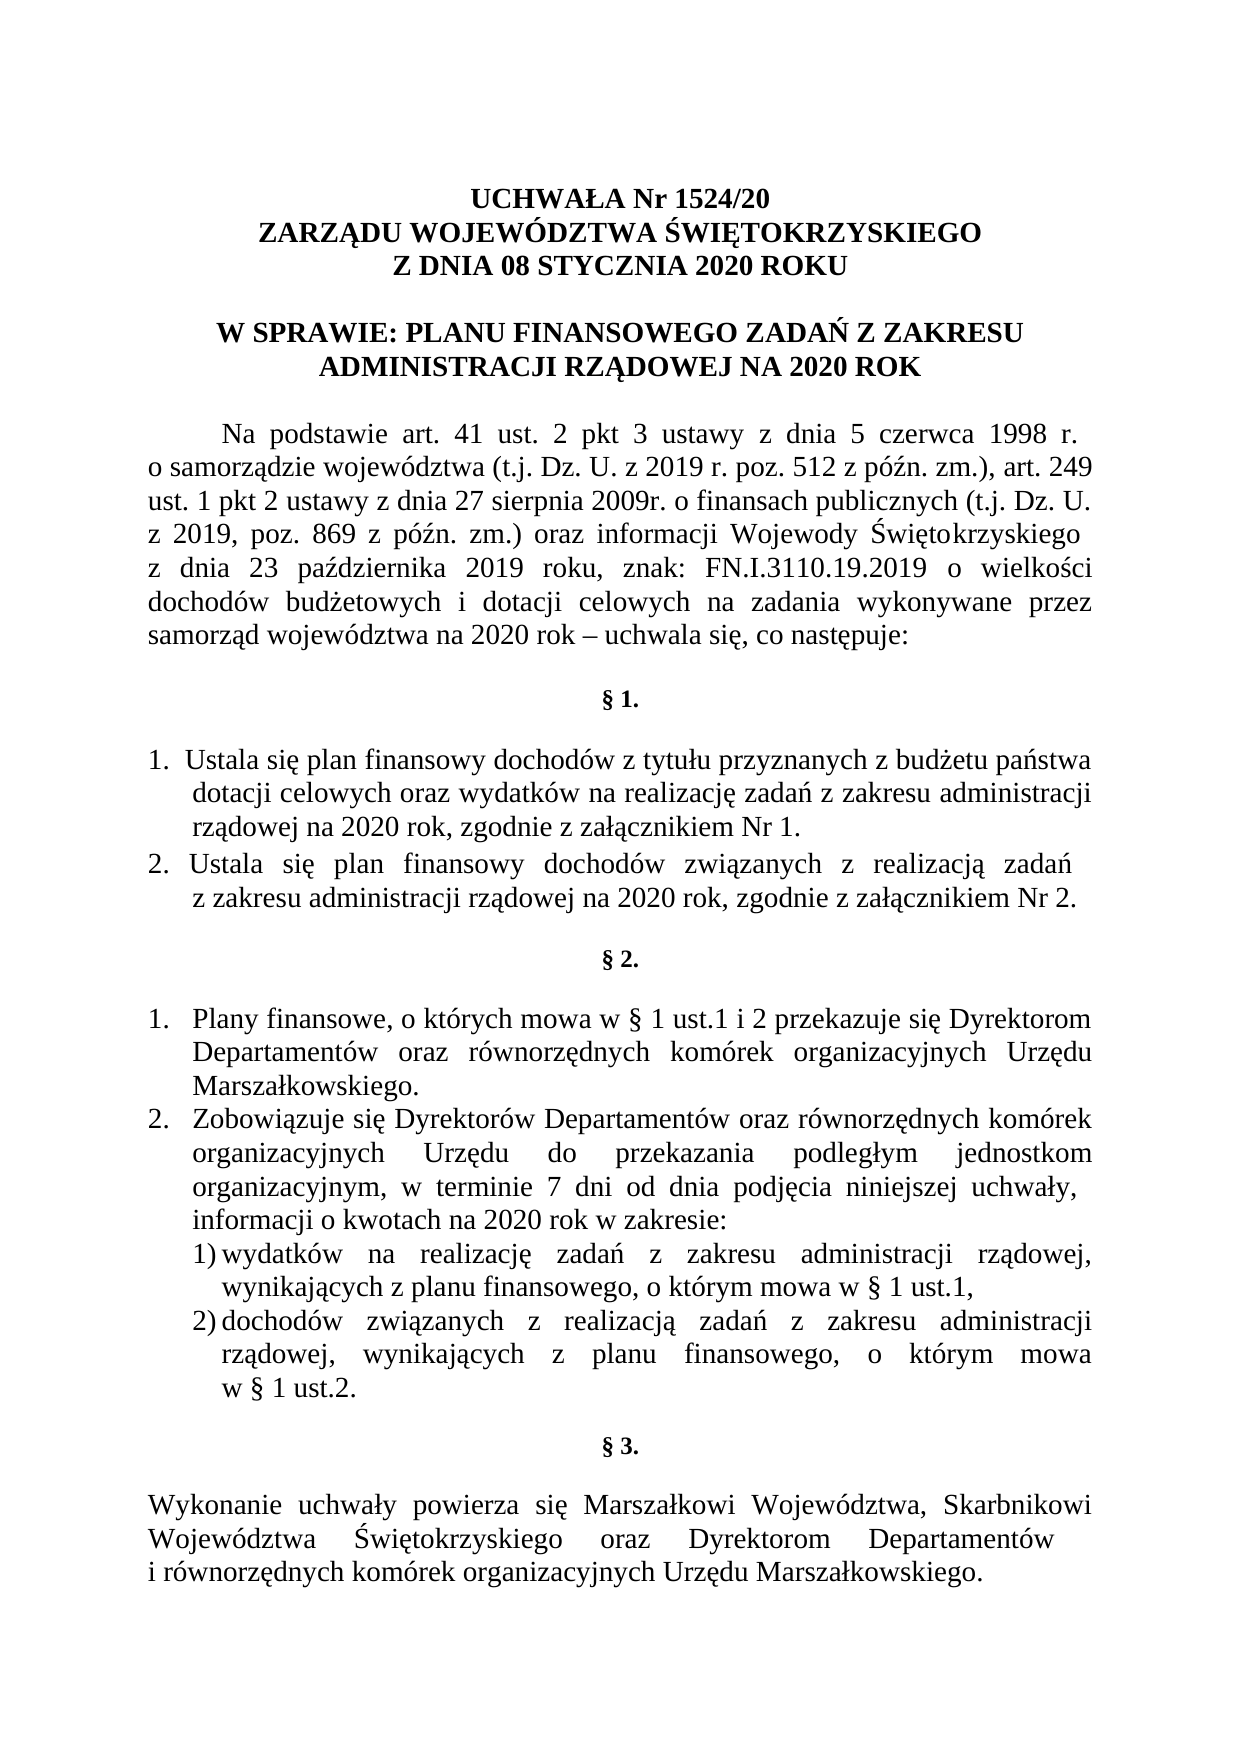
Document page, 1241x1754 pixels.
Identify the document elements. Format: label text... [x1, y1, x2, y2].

list dochodów związanych z realizacją zadań z zakresu administracji rządowej, wynikających z planu finansowego, o którym mowa w § 1 ust.2. [192, 1303, 1093, 1403]
text § 2. [148, 944, 1093, 973]
list wydatków na realizację zadań z zakresu administracji rządowej, wynikających z planu finansowego, o którym mowa w § 1 ust.1, [192, 1236, 1093, 1303]
text Na podstawie art. 41 ust. 2 pkt 3 ustawy z dnia 5 czerwca 1998 r. o samorządzie województwa (t.j. Dz. U. z 2019 r. poz. 512 z późn. zm.), art. 249 ust. 1 pkt 2 ustawy z dnia 27 sierpnia 2009r. o finansach publicznych (t.j. Dz. U. z 2019, poz. 869 z późn. zm.) oraz informacji Wojewody Świętokrzyskiego z dnia 23 października 2019 roku, znak: FN.I.3110.19.2019 o wielkości dochodów budżetowych i dotacji celowych na zadania wykonywane przez samorząd województwa na 2020 rok – uchwala się, co następuje: [148, 416, 1093, 651]
list Plany finansowe, o których mowa w § 1 ust.1 i 2 przekazuje się Dyrektorom Departamentów oraz równorzędnych komórek organizacyjnych Urzędu Marszałkowskiego. [148, 1001, 1093, 1102]
text § 1. [148, 684, 1093, 713]
text 1. Ustala się plan finansowy dochodów z tytułu przyznanych z budżetu państwa dotacji celowych oraz wydatków na realizację zadań z zakresu administracji rządowej na 2020 rok, zgodnie z załącznikiem Nr 1. [148, 742, 1093, 842]
text UCHWAŁA Nr 1524/20 [148, 181, 1093, 215]
list Zobowiązuje się Dyrektorów Departamentów oraz równorzędnych komórek organizacyjnych Urzędu do przekazania podległym jednostkom organizacyjnym, w terminie 7 dni od dnia podjęcia niniejszej uchwały, informacji o kwotach na 2020 rok w zakresie: [148, 1102, 1093, 1236]
text § 3. [148, 1431, 1093, 1460]
text ZARZĄDU WOJEWÓDZTWA ŚWIĘTOKRZYSKIEGO [148, 215, 1093, 248]
text Z DNIA 08 STYCZNIA 2020 ROKU [148, 248, 1093, 282]
text W SPRAWIE: PLANU FINANSOWEGO ZADAŃ Z ZAKRESU ADMINISTRACJI RZĄDOWEJ NA 2020 ROK [148, 315, 1093, 382]
text 2. Ustala się plan finansowy dochodów związanych z realizacją zadań z zakresu administracji rządowej na 2020 rok, zgodnie z załącznikiem Nr 2. [148, 846, 1093, 913]
text Wykonanie uchwały powierza się Marszałkowi Województwa, Skarbnikowi Województwa Świętokrzyskiego oraz Dyrektorom Departamentów i równorzędnych komórek organizacyjnych Urzędu Marszałkowskiego. [148, 1487, 1093, 1588]
